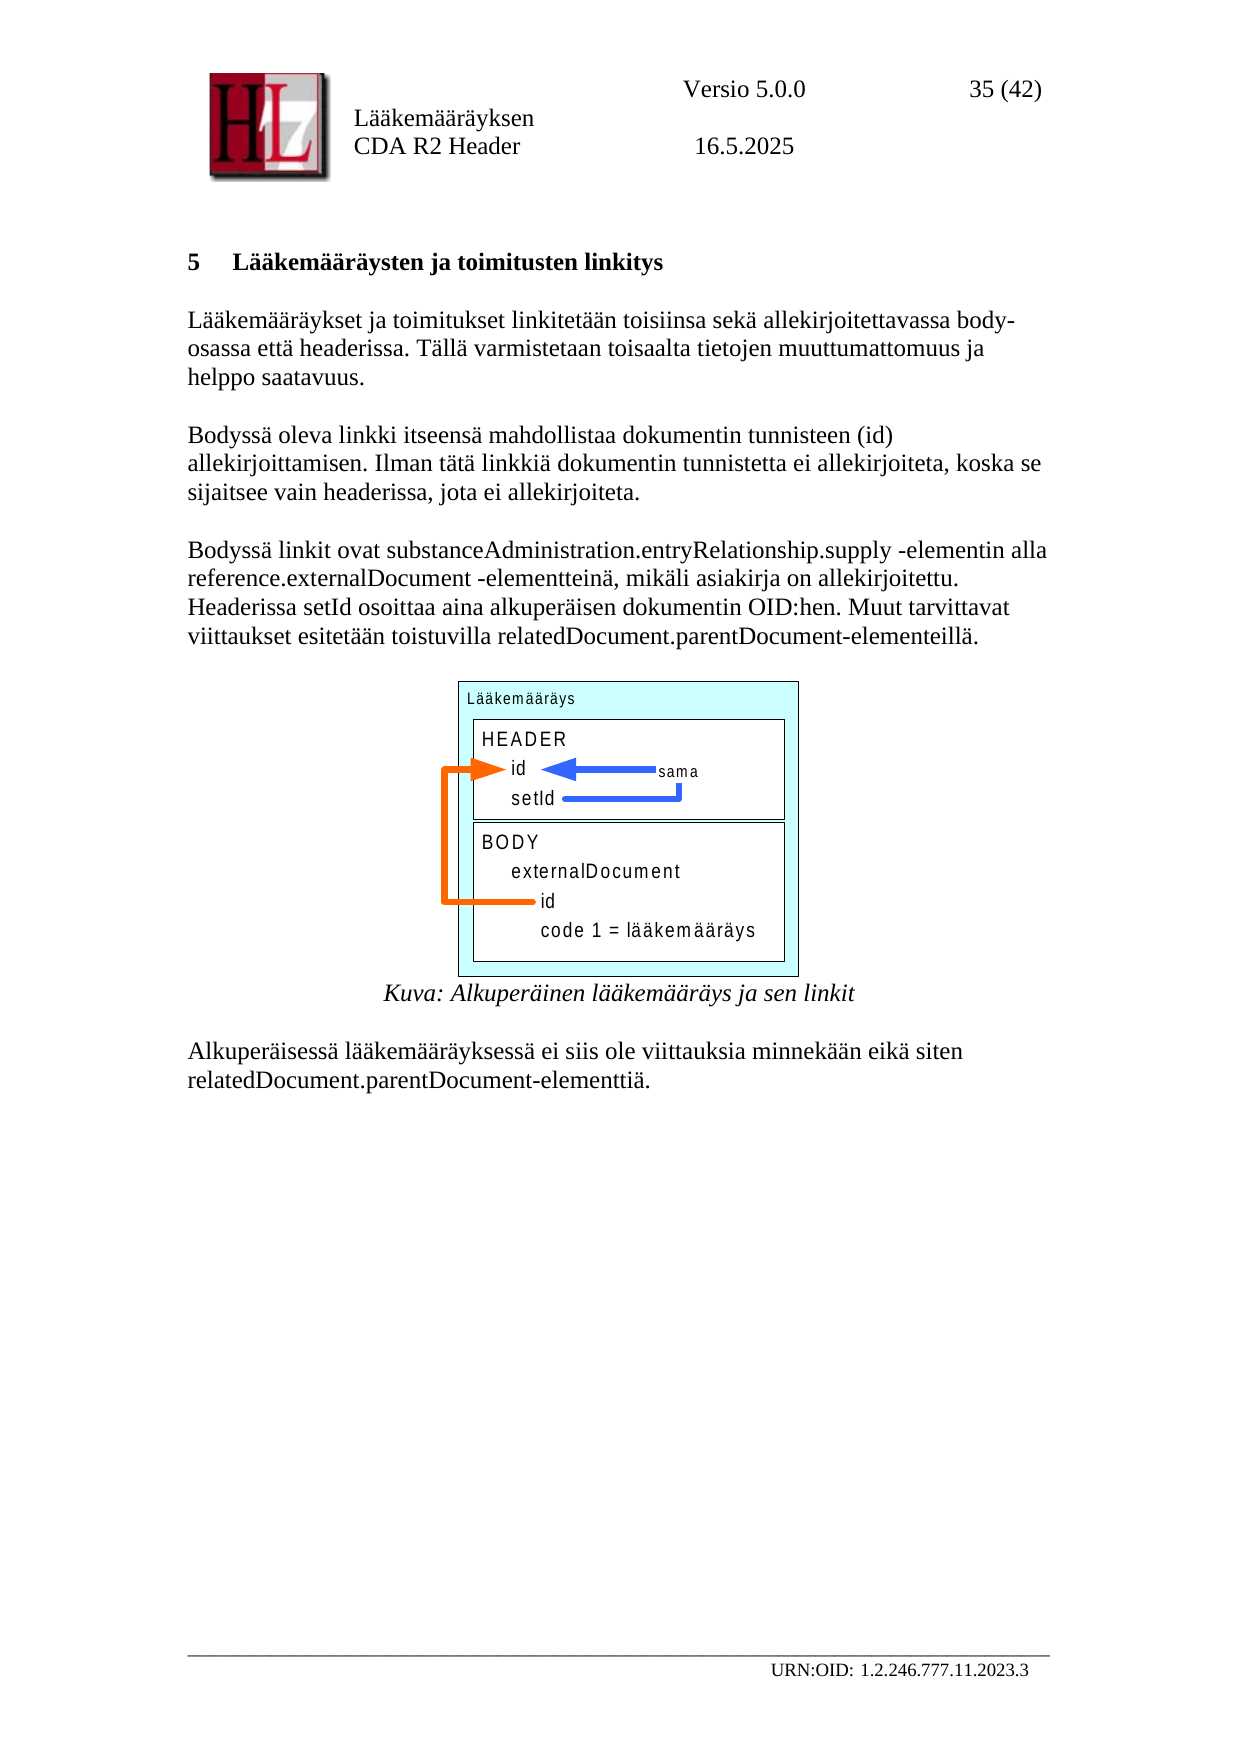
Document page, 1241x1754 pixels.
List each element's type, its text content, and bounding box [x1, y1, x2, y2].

picture [209, 73, 332, 182]
text Alkuperäisessä lääkemääräyksessä ei siis ole viittauksia minnekään eikä siten relatedDocument.parentDocument-elementtiä. [187, 1036, 1053, 1093]
subtitle Lääkemääräysten ja toimitusten linkitys [187, 247, 1053, 276]
text Kuva: Alkuperäinen lääkemääräys ja sen linkit [187, 978, 1053, 1007]
text Bodyssä linkit ovat substanceAdministration.entryRelationship.supply -elementin alla reference.externalDocument -elementteinä, mikäli asiakirja on allekirjoitettu. [187, 535, 1053, 592]
text Lääkemääräykset ja toimitukset linkitetään toisiinsa sekä allekirjoitettavassa body-osassa että headerissa. Tällä varmistetaan toisaalta tietojen muuttumattomuus ja helppo saatavuus. [187, 305, 1053, 391]
text Headerissa setId osoittaa aina alkuperäisen dokumentin OID:hen. Muut tarvittavat viittaukset esitetään toistuvilla relatedDocument.parentDocument-elementeillä. [187, 592, 1053, 650]
text Bodyssä oleva linkki itseensä mahdollistaa dokumentin tunnisteen (id) allekirjoittamisen. Ilman tätä linkkiä dokumentin tunnistetta ei allekirjoiteta, koska se sijaitsee vain headerissa, jota ei allekirjoiteta. [187, 420, 1053, 506]
